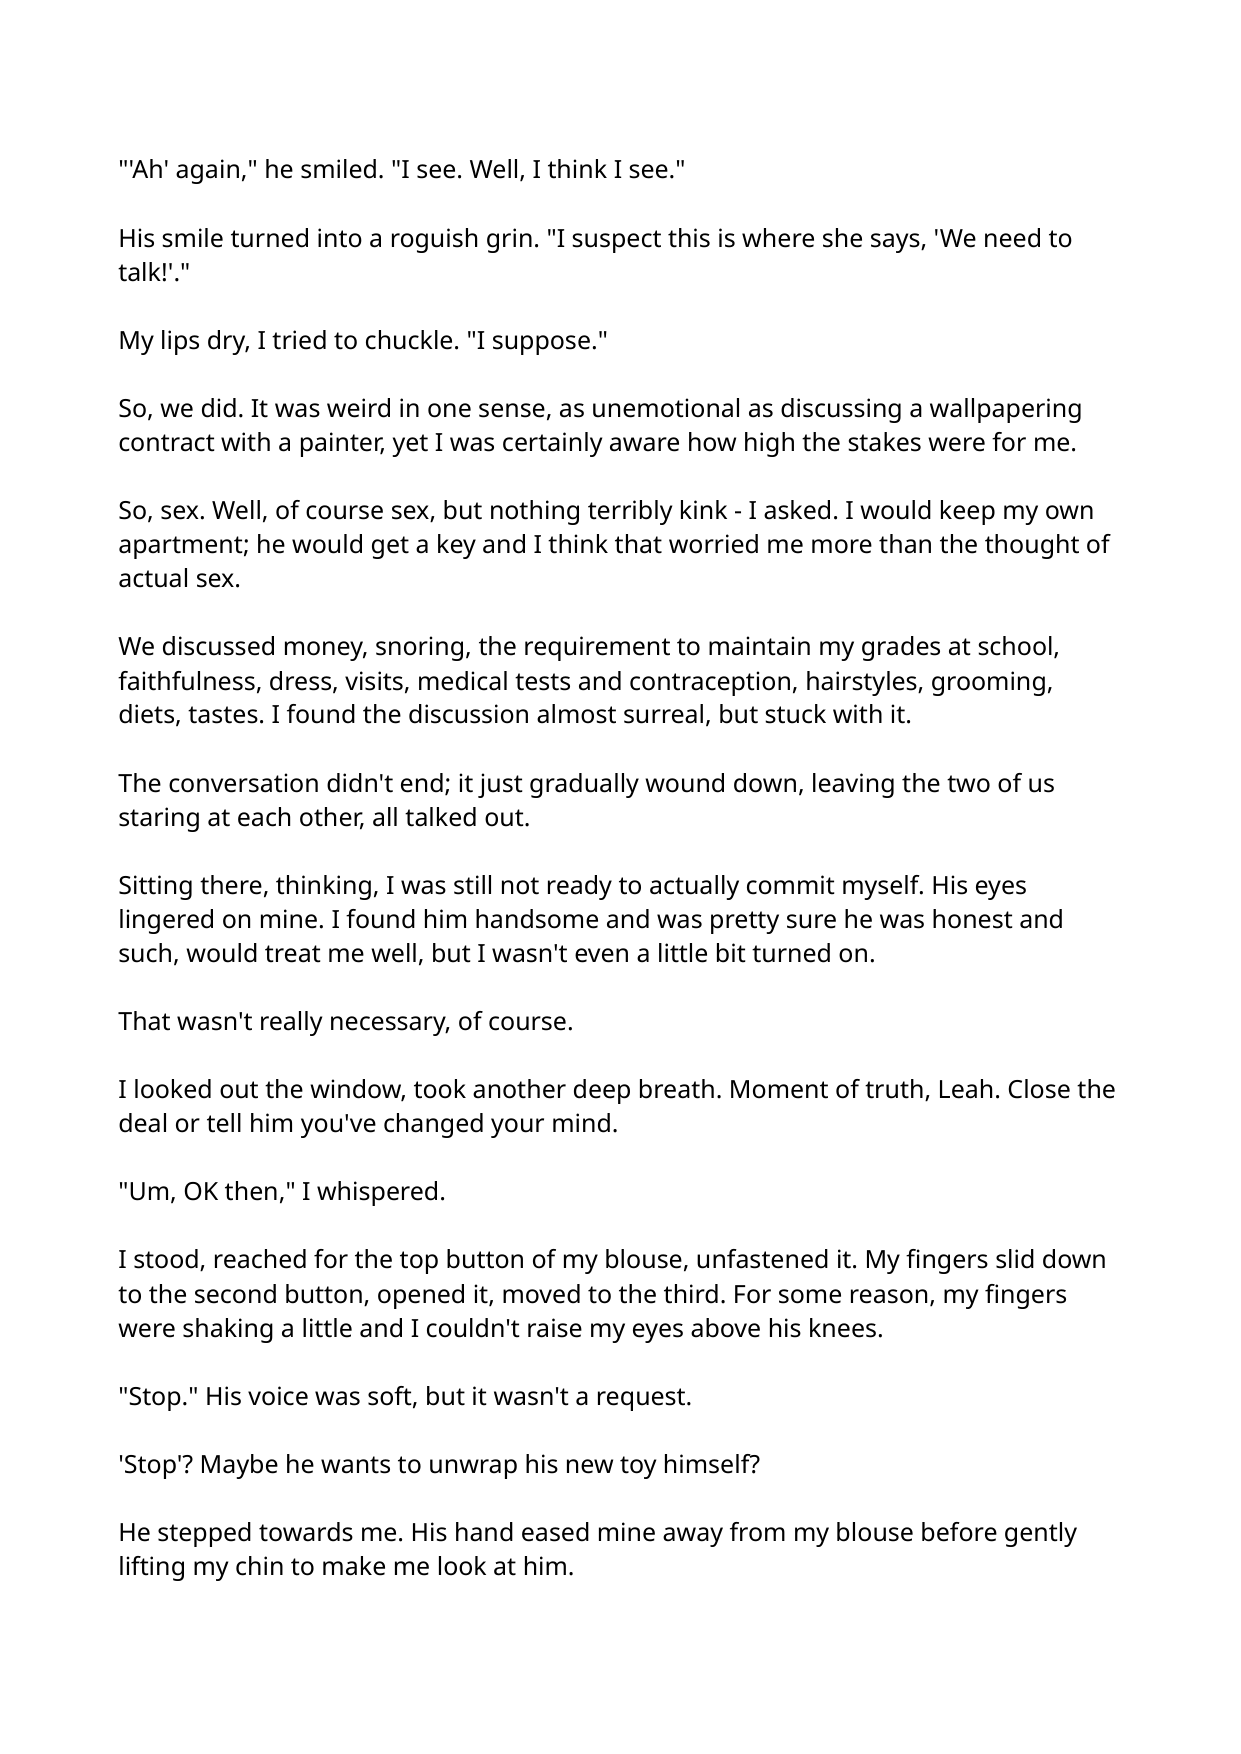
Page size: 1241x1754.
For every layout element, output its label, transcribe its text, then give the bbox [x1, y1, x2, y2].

text 'Stop'? Maybe he wants to unwrap his new toy himself? [118, 1447, 1122, 1481]
text "'Ah' again," he smiled. "I see. Well, I think I see." [118, 152, 1122, 186]
text "Um, OK then," I whispered. [118, 1174, 1122, 1208]
text I stood, reached for the top button of my blouse, unfastened it. My fingers slid down to the second button, opened it, moved to the third. For some reason, my fingers were shaking a little and I couldn't raise my eyes above his knees. [118, 1242, 1122, 1344]
text So, we did. It was weird in one sense, as unemotional as discussing a wallpapering contract with a painter, yet I was certainly aware how high the stakes were for me. [118, 391, 1122, 459]
text His smile turned into a roguish grin. "I suspect this is where she says, 'We need to talk!'." [118, 220, 1122, 288]
text So, sex. Well, of course sex, but nothing terribly kink - I asked. I would keep my own apartment; he would get a key and I think that worried me more than the thought of actual sex. [118, 493, 1122, 595]
text Sitting there, thinking, I was still not ready to actually commit myself. His eyes lingered on mine. I found him handsome and was pretty sure he was honest and such, would treat me well, but I wasn't even a little bit turned on. [118, 867, 1122, 970]
text "Stop." His voice was soft, but it wasn't a request. [118, 1378, 1122, 1412]
text We discussed money, snoring, the requirement to maintain my grades at school, faithfulness, dress, visits, medical tests and contraception, hairstyles, grooming, diets, tastes. I found the discussion almost surreal, but stuck with it. [118, 629, 1122, 731]
text That wasn't really necessary, of course. [118, 1004, 1122, 1038]
text My lips dry, I tried to chuckle. "I suppose." [118, 322, 1122, 357]
text The conversation didn't end; it just gradually wound down, leaving the two of us staring at each other, all talked out. [118, 765, 1122, 833]
text I looked out the window, took another deep breath. Moment of truth, Leah. Close the deal or tell him you've changed your mind. [118, 1072, 1122, 1140]
text He stepped towards me. His hand eased mine away from my blouse before gently lifting my chin to make me look at him. [118, 1515, 1122, 1583]
